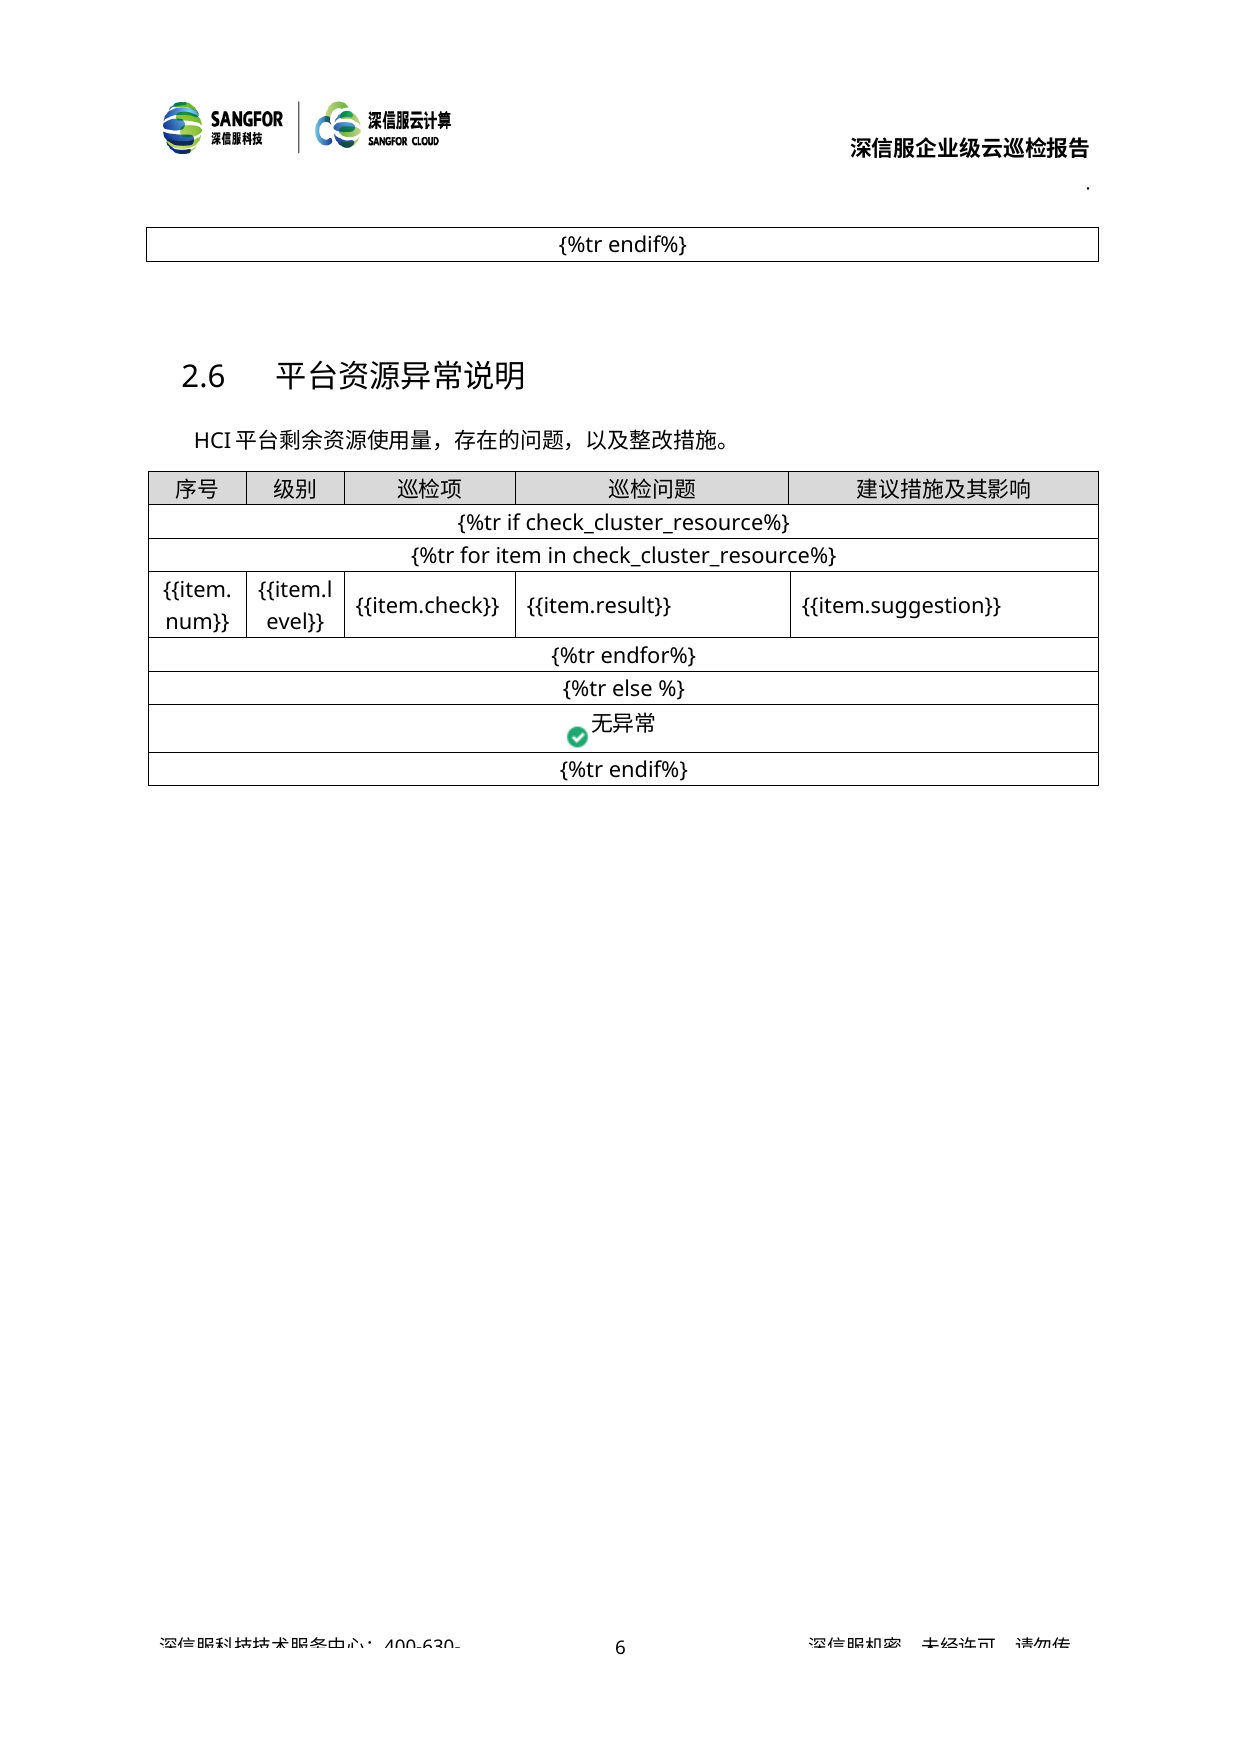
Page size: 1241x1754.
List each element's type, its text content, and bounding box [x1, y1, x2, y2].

text HCI平台剩余资源使用量，存在的问题，以及整改措施。 [150, 423, 1090, 455]
table_cell {%tr for item in check_cluster_resource%} [149, 539, 1098, 571]
table_header 序号 [149, 472, 246, 504]
table_header 建议措施及其影响 [789, 472, 1098, 504]
table_cell {%tr if check_cluster_resource%} [149, 505, 1098, 538]
table_cell {%tr endif%} [147, 228, 1098, 261]
table_cell 无异常 [149, 705, 1098, 752]
table_cell {{item.check}} [345, 572, 515, 637]
text 平台资源异常说明 [150, 342, 1090, 407]
picture [563, 721, 591, 752]
picture [152, 91, 462, 161]
table_cell {{item.level}} [247, 572, 344, 637]
table_header 巡检项 [345, 472, 515, 504]
table_cell {%tr else %} [149, 672, 1098, 704]
table_header 级别 [247, 472, 344, 504]
table_cell {{item.num}} [149, 572, 246, 637]
table_cell {{item.suggestion}} [791, 572, 1098, 637]
table_cell {{item.result}} [516, 572, 790, 637]
table_cell {%tr endif%} [149, 753, 1098, 785]
table_header 巡检问题 [516, 472, 788, 504]
table_cell {%tr endfor%} [149, 638, 1098, 671]
